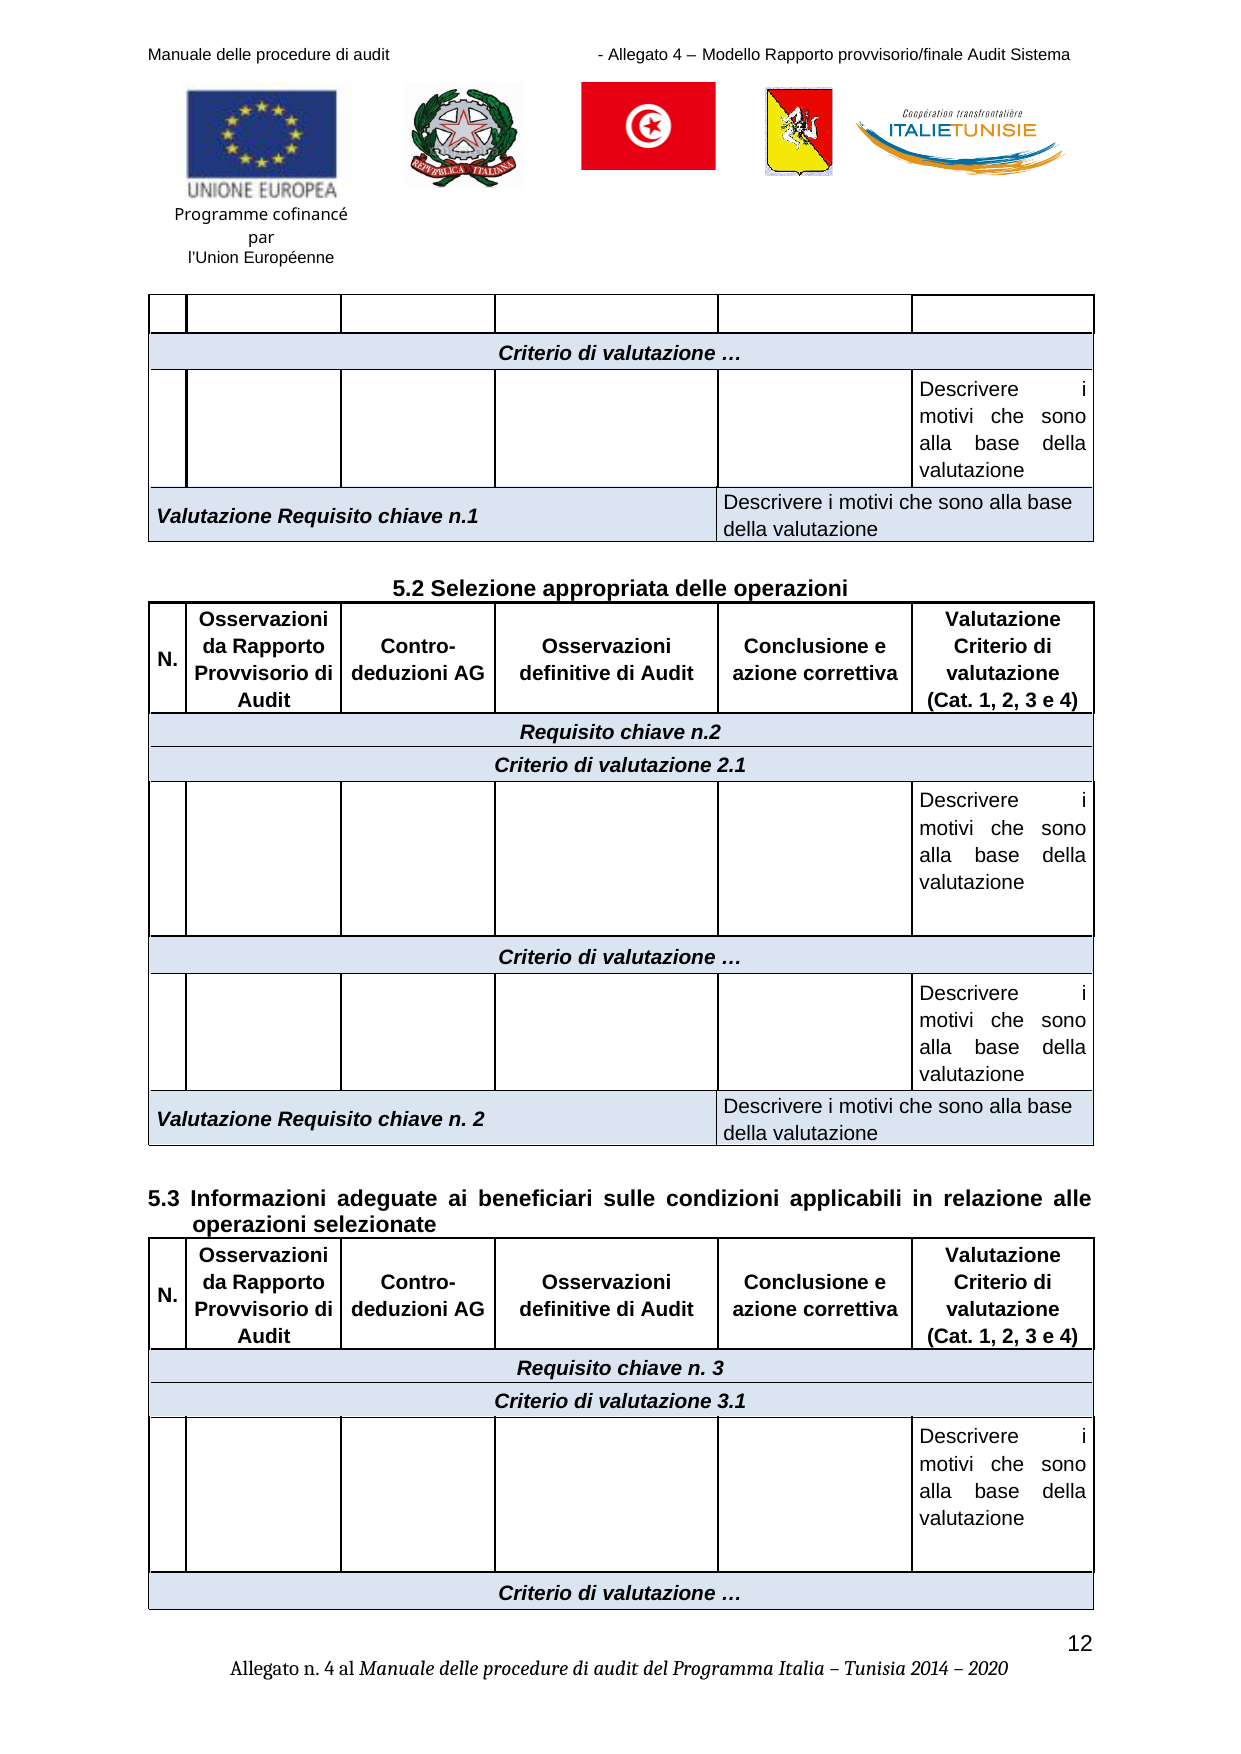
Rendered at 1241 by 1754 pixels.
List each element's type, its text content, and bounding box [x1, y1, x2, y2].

text 5.3 Informazioni adeguate ai beneficiari sulle condizioni applicabili in relazione alle operazioni selezionate [148, 1184, 1092, 1237]
table_cell [188, 295, 340, 332]
table_cell [342, 974, 494, 1090]
table_cell [496, 1418, 717, 1571]
text 5.2 Selezione appropriata delle operazioni [148, 574, 1092, 601]
table_cell [187, 782, 340, 935]
table_header Conclusione e azione correttiva [719, 604, 911, 712]
table_cell [496, 370, 717, 486]
table_cell [719, 370, 911, 486]
table_cell Descrivere i motivi che sono alla base della valutazione [717, 486, 1093, 541]
picture [170, 82, 352, 203]
table_cell [913, 898, 1093, 935]
table_cell Valutazione Requisito chiave n. 2 [149, 1090, 716, 1144]
table_header Contro- deduzioni AG [342, 604, 494, 712]
table_cell [149, 973, 185, 1090]
table_cell [187, 1418, 340, 1571]
table_header Osservazioni definitive di Audit [496, 1239, 717, 1348]
table_header Contro- deduzioni AG [342, 1239, 494, 1348]
picture [581, 82, 716, 170]
table_header Osservazioni da Rapporto Provvisorio di Audit [187, 604, 340, 712]
table_cell Descrivere i motivi che sono alla base della valutazione [913, 1416, 1093, 1534]
table_cell [719, 1418, 911, 1571]
table_cell [342, 370, 494, 486]
picture [403, 82, 524, 188]
table_cell Criterio di valutazione … [149, 935, 1093, 973]
table_header Osservazioni definitive di Audit [496, 604, 717, 712]
picture [765, 87, 833, 176]
table_cell [150, 782, 185, 935]
table_cell [187, 974, 340, 1090]
table_header Valutazione Criterio di valutazione (Cat. 1, 2, 3 e 4) [913, 604, 1093, 712]
table_cell [496, 974, 717, 1090]
table_cell [496, 295, 717, 332]
table_cell [150, 295, 185, 332]
table_cell Valutazione Requisito chiave n.1 [149, 486, 716, 541]
table_cell Criterio di valutazione 2.1 [149, 746, 1093, 781]
table_cell [342, 782, 494, 935]
table_header Conclusione e azione correttiva [719, 1239, 911, 1348]
table_cell [150, 1418, 185, 1571]
table_header N. [150, 604, 185, 712]
table_cell [188, 370, 340, 486]
table_cell [913, 296, 1093, 332]
table_header N. [150, 1239, 185, 1348]
table_cell Descrivere i motivi che sono alla base della valutazione [913, 973, 1093, 1090]
table_cell Criterio di valutazione 3.1 [149, 1382, 1093, 1416]
table_cell [342, 1418, 494, 1571]
table_cell [719, 974, 911, 1090]
table_cell Requisito chiave n. 3 [149, 1348, 1093, 1382]
table_cell [342, 295, 494, 332]
table_cell Criterio di valutazione … [149, 1571, 1093, 1609]
table_cell Requisito chiave n.2 [149, 712, 1093, 746]
table_cell [913, 1534, 1093, 1571]
table_cell [719, 782, 911, 935]
table_cell Descrivere i motivi che sono alla base della valutazione [717, 1090, 1093, 1144]
table_cell Descrivere i motivi che sono alla base della valutazione [913, 369, 1093, 486]
table_header Osservazioni da Rapporto Provvisorio di Audit [187, 1239, 340, 1348]
picture [847, 82, 1075, 197]
table_cell [149, 369, 185, 486]
table_cell [719, 295, 911, 332]
table_cell [496, 782, 717, 935]
table_cell Criterio di valutazione … [149, 332, 1093, 369]
table_cell Descrivere i motivi che sono alla base della valutazione [913, 781, 1093, 898]
table_header Valutazione Criterio di valutazione (Cat. 1, 2, 3 e 4) [913, 1239, 1093, 1348]
